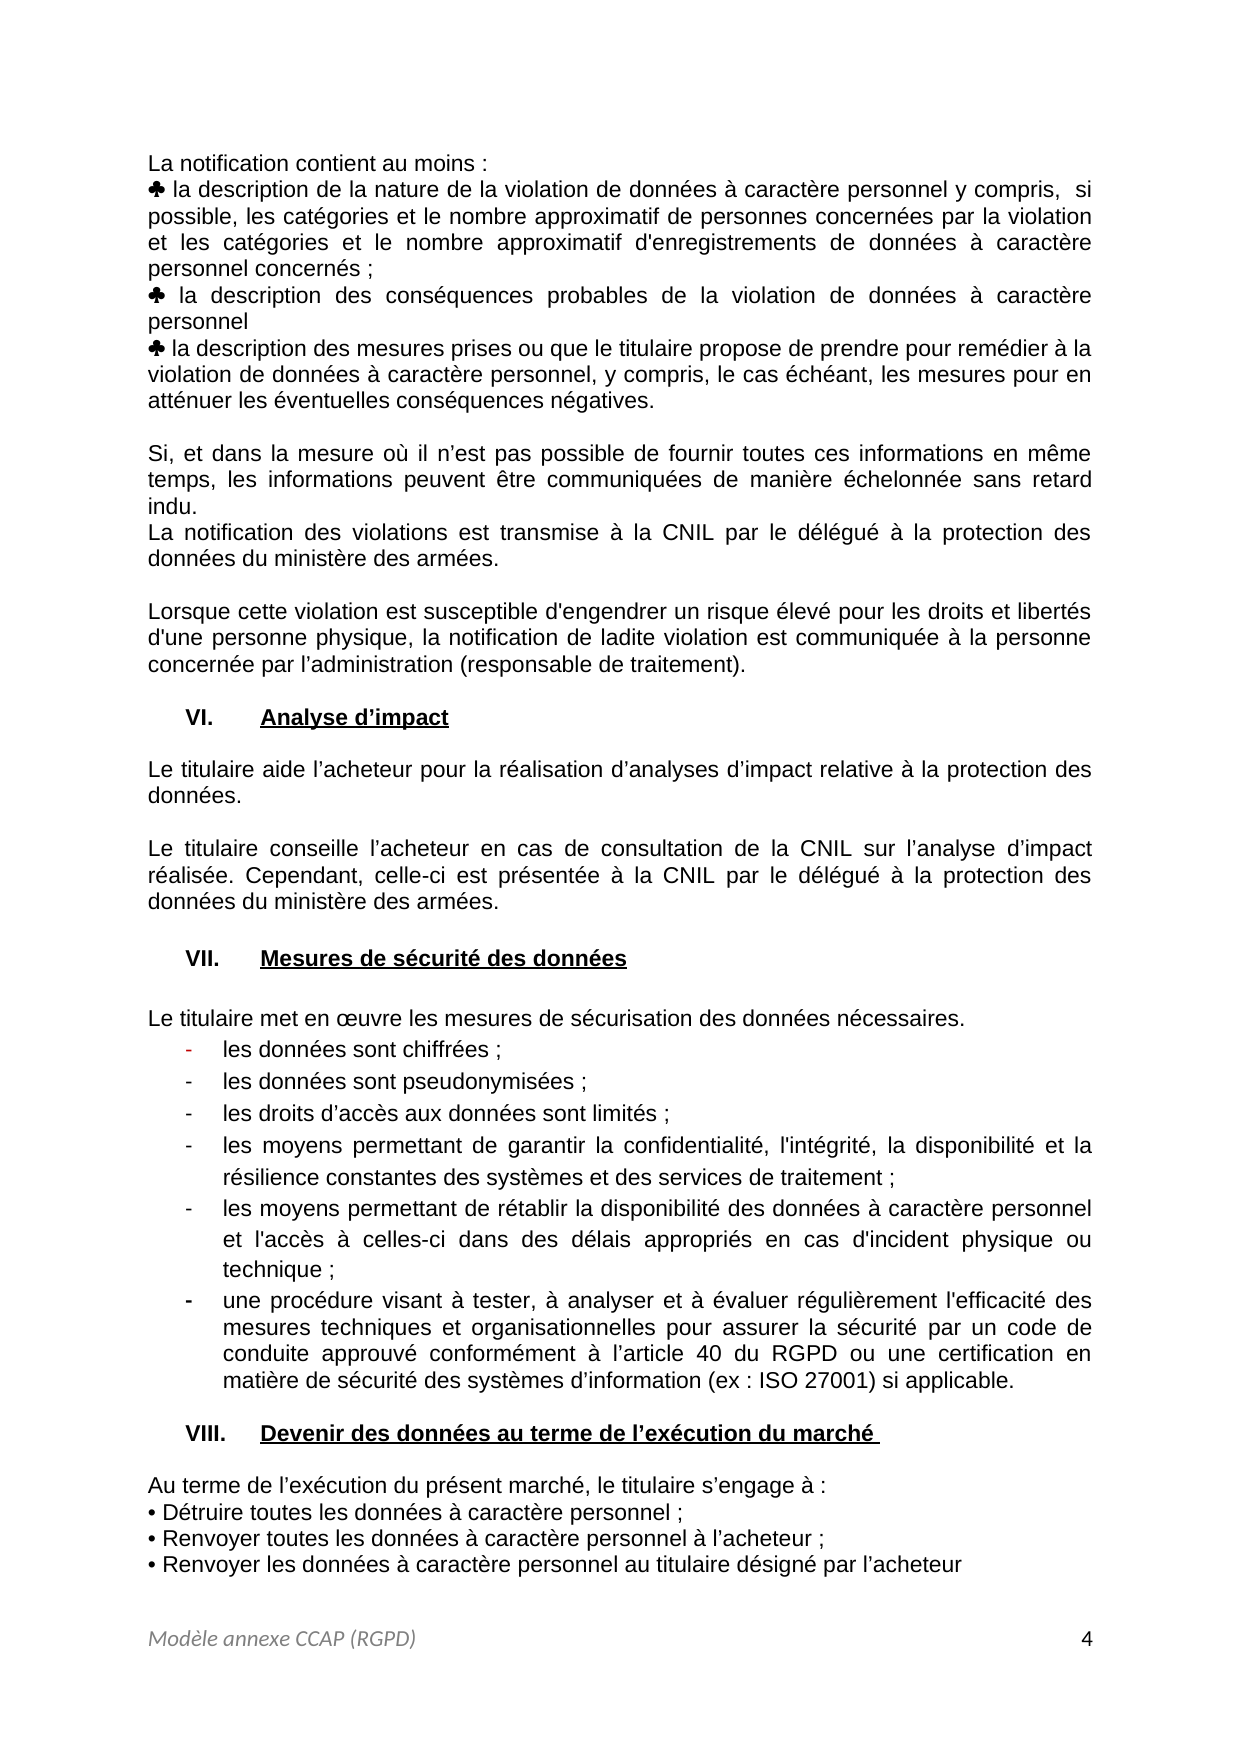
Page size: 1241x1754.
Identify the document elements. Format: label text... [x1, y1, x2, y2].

list Mesures de sécurité des données [185, 944, 1093, 971]
list les moyens permettant de rétablir la disponibilité des données à caractère personnel et l'accès à celles-ci dans des délais appropriés en cas d'incident physique ou technique ; [185, 1194, 1093, 1282]
list Devenir des données au terme de l’exécution du marché [185, 1419, 1093, 1446]
text la description des mesures prises ou que le titulaire propose de prendre pour remédier à la violation de données à caractère personnel, y compris, le cas échéant, les mesures pour en atténuer les éventuelles conséquences négatives. [148, 334, 1093, 413]
text • Renvoyer les données à caractère personnel au titulaire désigné par l’acheteur [148, 1551, 1093, 1578]
list une procédure visant à tester, à analyser et à évaluer régulièrement l'efficacité des mesures techniques et organisationnelles pour assurer la sécurité par un code de conduite approuvé conformément à l’article 40 du RGPD ou une certification en matière de sécurité des systèmes d’information (ex : ISO 27001) si applicable. [185, 1286, 1093, 1393]
text La notification des violations est transmise à la CNIL par le délégué à la protection des données du ministère des armées. [148, 519, 1093, 572]
text Le titulaire met en œuvre les mesures de sécurisation des données nécessaires. [148, 1005, 1093, 1031]
list les données sont pseudonymisées ; [185, 1067, 1093, 1095]
list Analyse d’impact [185, 703, 1093, 730]
text La notification contient au moins : [148, 150, 1093, 176]
text Si, et dans la mesure où il n’est pas possible de fournir toutes ces informations en même temps, les informations peuvent être communiquées de manière échelonnée sans retard indu. [148, 440, 1093, 519]
text Au terme de l’exécution du présent marché, le titulaire s’engage à : [148, 1472, 1093, 1498]
list les données sont chiffrées ; [185, 1035, 1093, 1063]
text la description des conséquences probables de la violation de données à caractère personnel [148, 282, 1093, 334]
text Lorsque cette violation est susceptible d'engendrer un risque élevé pour les droits et libertés d'une personne physique, la notification de ladite violation est communiquée à la personne concernée par l’administration (responsable de traitement). [148, 598, 1093, 677]
text • Renvoyer toutes les données à caractère personnel à l’acheteur ; [148, 1525, 1093, 1551]
text la description de la nature de la violation de données à caractère personnel y compris, si possible, les catégories et le nombre approximatif de personnes concernées par la violation et les catégories et le nombre approximatif d'enregistrements de données à caractère personnel concernés ; [148, 176, 1093, 282]
list les droits d’accès aux données sont limités ; [185, 1099, 1093, 1127]
text Le titulaire aide l’acheteur pour la réalisation d’analyses d’impact relative à la protection des données. [148, 756, 1093, 809]
text Le titulaire conseille l’acheteur en cas de consultation de la CNIL sur l’analyse d’impact réalisée. Cependant, celle-ci est présentée à la CNIL par le délégué à la protection des données du ministère des armées. [148, 835, 1093, 914]
list les moyens permettant de garantir la confidentialité, l'intégrité, la disponibilité et la résilience constantes des systèmes et des services de traitement ; [185, 1132, 1093, 1190]
text • Détruire toutes les données à caractère personnel ; [148, 1498, 1093, 1525]
